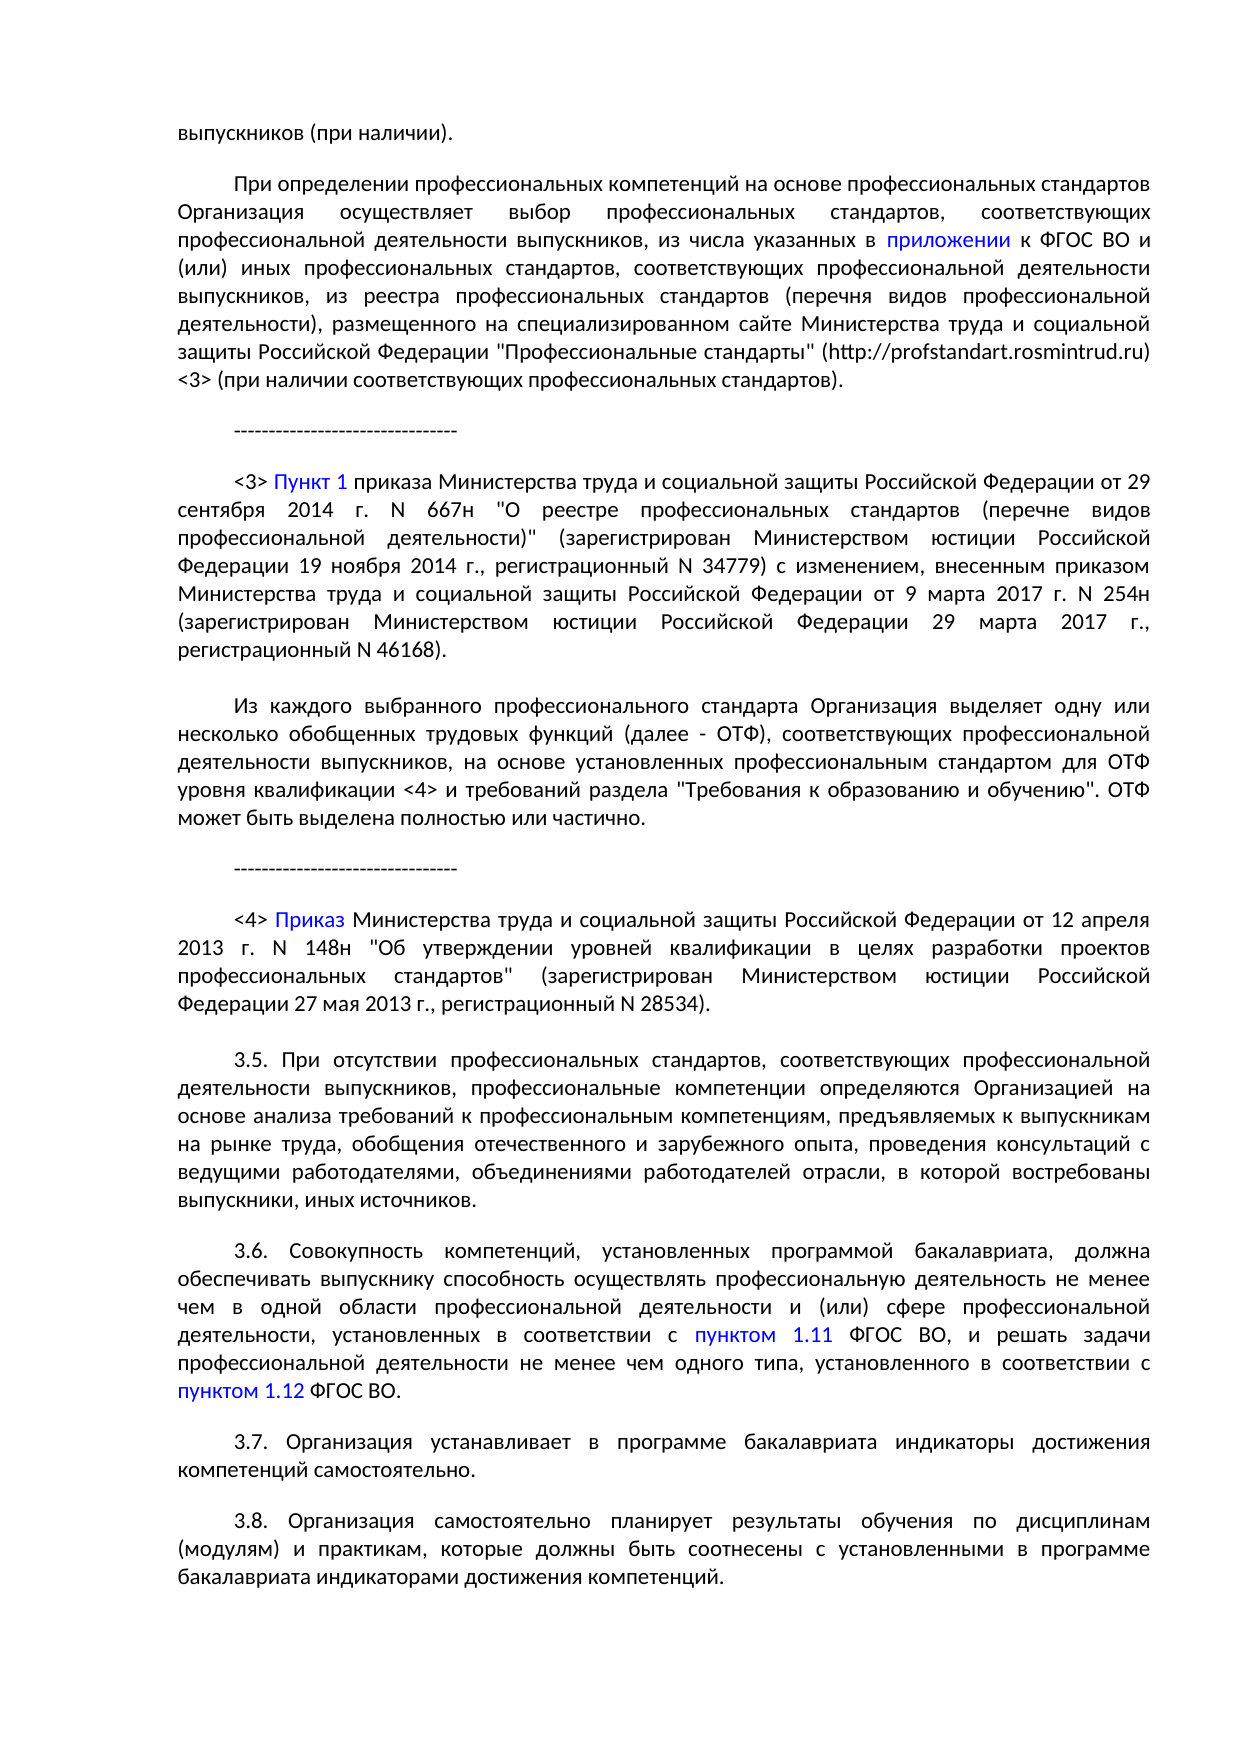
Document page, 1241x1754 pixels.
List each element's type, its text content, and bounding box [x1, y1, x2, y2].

text -------------------------------- [177, 854, 1152, 882]
text <3> Пункт 1 приказа Министерства труда и социальной защиты Российской Федерации от 29 сентября 2014 г. N 667н "О реестре профессиональных стандартов (перечне видов профессиональной деятельности)" (зарегистрирован Министерством юстиции Российской Федерации 19 ноября 2014 г., регистрационный N 34779) с изменением, внесенным приказом Министерства труда и социальной защиты Российской Федерации от 9 марта 2017 г. N 254н (зарегистрирован Министерством юстиции Российской Федерации 29 марта 2017 г., регистрационный N 46168). [177, 467, 1152, 663]
text 3.5. При отсутствии профессиональных стандартов, соответствующих профессиональной деятельности выпускников, профессиональные компетенции определяются Организацией на основе анализа требований к профессиональным компетенциям, предъявляемых к выпускникам на рынке труда, обобщения отечественного и зарубежного опыта, проведения консультаций с ведущими работодателями, объединениями работодателей отрасли, в которой востребованы выпускники, иных источников. [177, 1045, 1152, 1213]
text 3.6. Совокупность компетенций, установленных программой бакалавриата, должна обеспечивать выпускнику способность осуществлять профессиональную деятельность не менее чем в одной области профессиональной деятельности и (или) сфере профессиональной деятельности, установленных в соответствии с пунктом 1.11 ФГОС ВО, и решать задачи профессиональной деятельности не менее чем одного типа, установленного в соответствии с пунктом 1.12 ФГОС ВО. [177, 1236, 1152, 1404]
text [177, 118, 1152, 146]
text Из каждого выбранного профессионального стандарта Организация выделяет одну или несколько обобщенных трудовых функций (далее - ОТФ), соответствующих профессиональной деятельности выпускников, на основе установленных профессиональным стандартом для ОТФ уровня квалификации <4> и требований раздела "Требования к образованию и обучению". ОТФ может быть выделена полностью или частично. [177, 691, 1152, 831]
text -------------------------------- [177, 416, 1152, 444]
text При определении профессиональных компетенций на основе профессиональных стандартов Организация осуществляет выбор профессиональных стандартов, соответствующих профессиональной деятельности выпускников, из числа указанных в приложении к ФГОС ВО и (или) иных профессиональных стандартов, соответствующих профессиональной деятельности выпускников, из реестра профессиональных стандартов (перечня видов профессиональной деятельности), размещенного на специализированном сайте Министерства труда и социальной защиты Российской Федерации "Профессиональные стандарты" (http://profstandart.rosmintrud.ru) <3> (при наличии соответствующих профессиональных стандартов). [177, 169, 1152, 393]
text <4> Приказ Министерства труда и социальной защиты Российской Федерации от 12 апреля 2013 г. N 148н "Об утверждении уровней квалификации в целях разработки проектов профессиональных стандартов" (зарегистрирован Министерством юстиции Российской Федерации 27 мая 2013 г., регистрационный N 28534). [177, 905, 1152, 1017]
text 3.8. Организация самостоятельно планирует результаты обучения по дисциплинам (модулям) и практикам, которые должны быть соотнесены с установленными в программе бакалавриата индикаторами достижения компетенций. [177, 1506, 1152, 1590]
text 3.7. Организация устанавливает в программе бакалавриата индикаторы достижения компетенций самостоятельно. [177, 1427, 1152, 1483]
